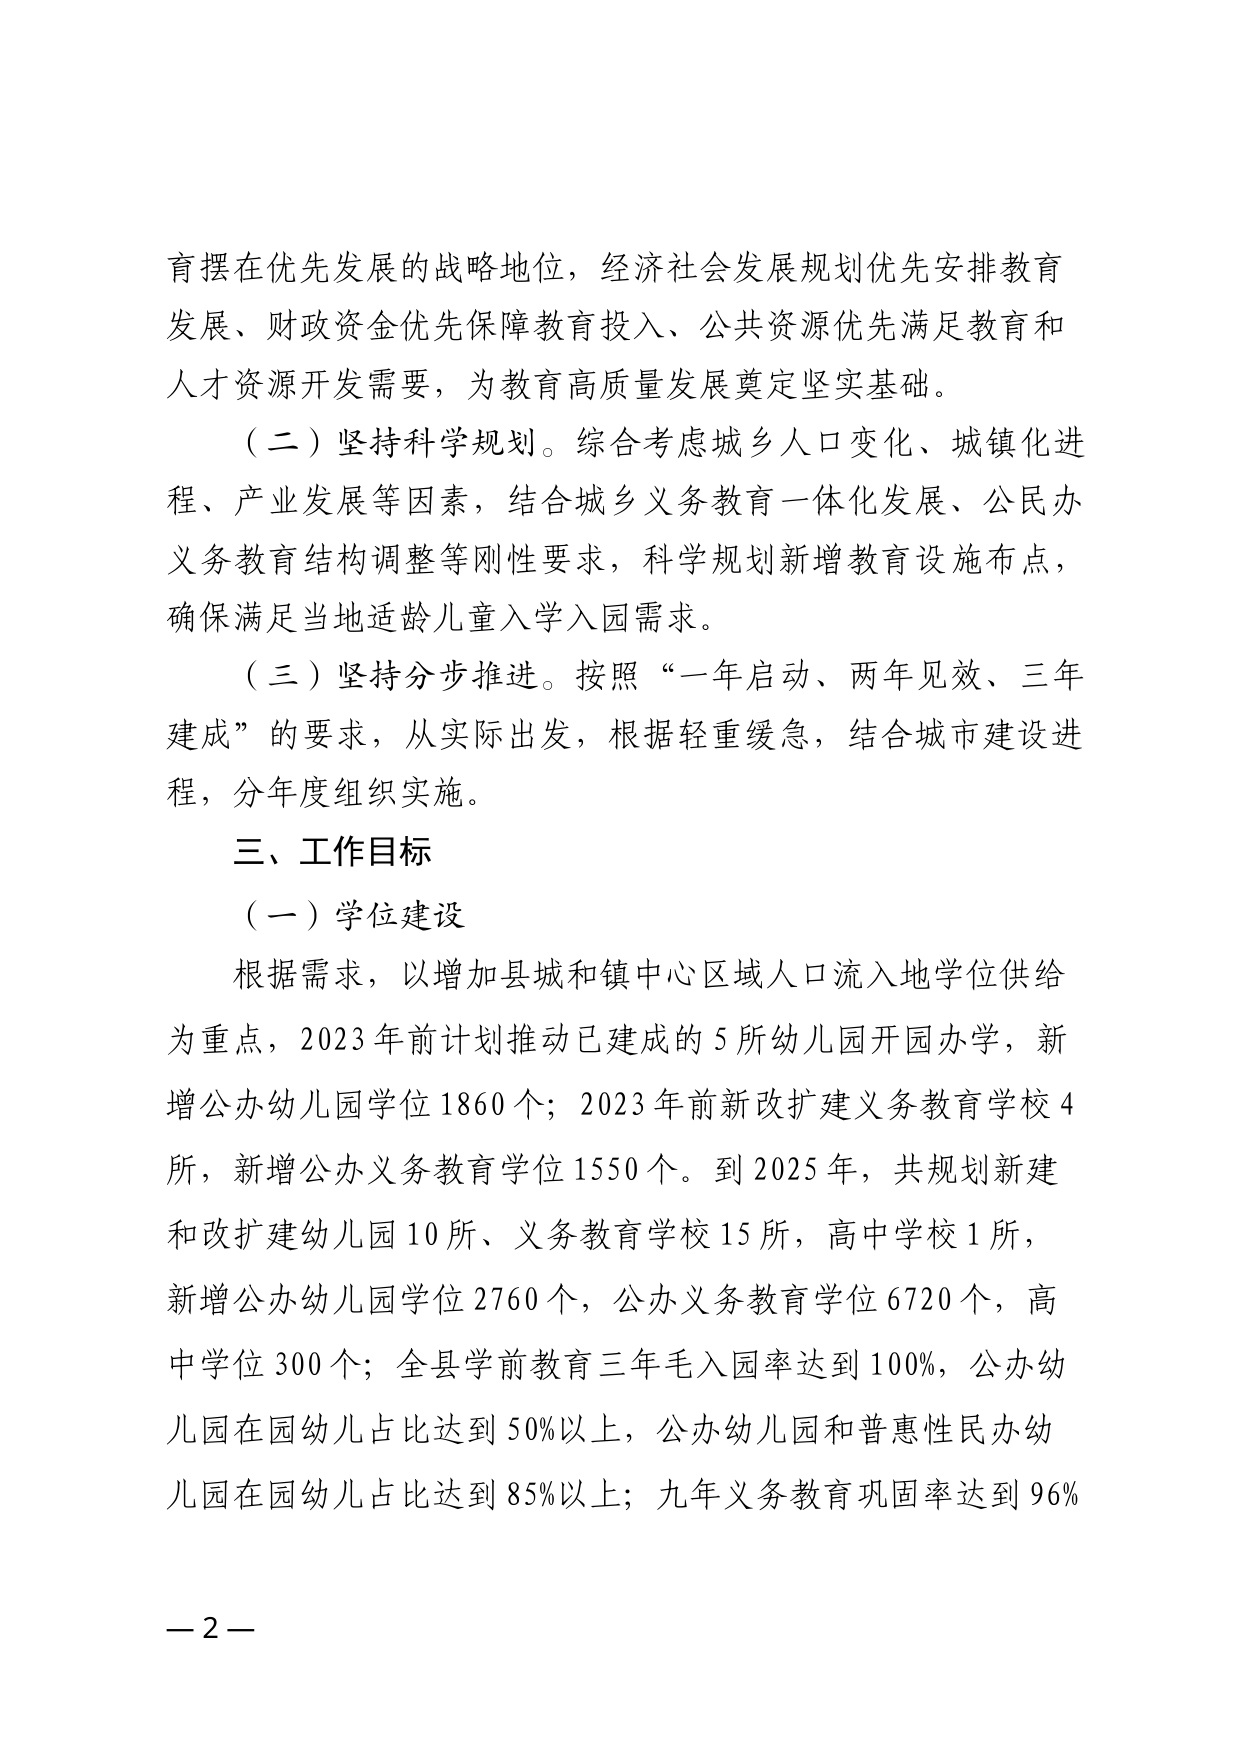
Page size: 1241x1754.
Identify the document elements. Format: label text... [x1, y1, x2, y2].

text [165, 233, 1087, 408]
text 三、工作目标 [165, 816, 1087, 881]
text （三）坚持分步推进。按照“一年启动、两年见效、三年建成”的要求，从实际出发，根据轻重缓急，结合城市建设进程，分年度组织实施。 [165, 641, 1087, 713]
text （一）学位建设 [165, 881, 1087, 939]
text （三）坚持分步推进。按照“一年启动、两年见效、三年建成”的要求，从实际出发，根据轻重缓急，结合城市建设进程，分年度组织实施。 [165, 751, 1087, 816]
text （二）坚持科学规划。综合考虑城乡人口变化、城镇化进程、产业发展等因素，结合城乡义务教育一体化发展、公民办义务教育结构调整等刚性要求，科学规划新增教育设施布点，确保满足当地适龄儿童入学入园需求。 [165, 408, 1087, 641]
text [165, 939, 1087, 1524]
